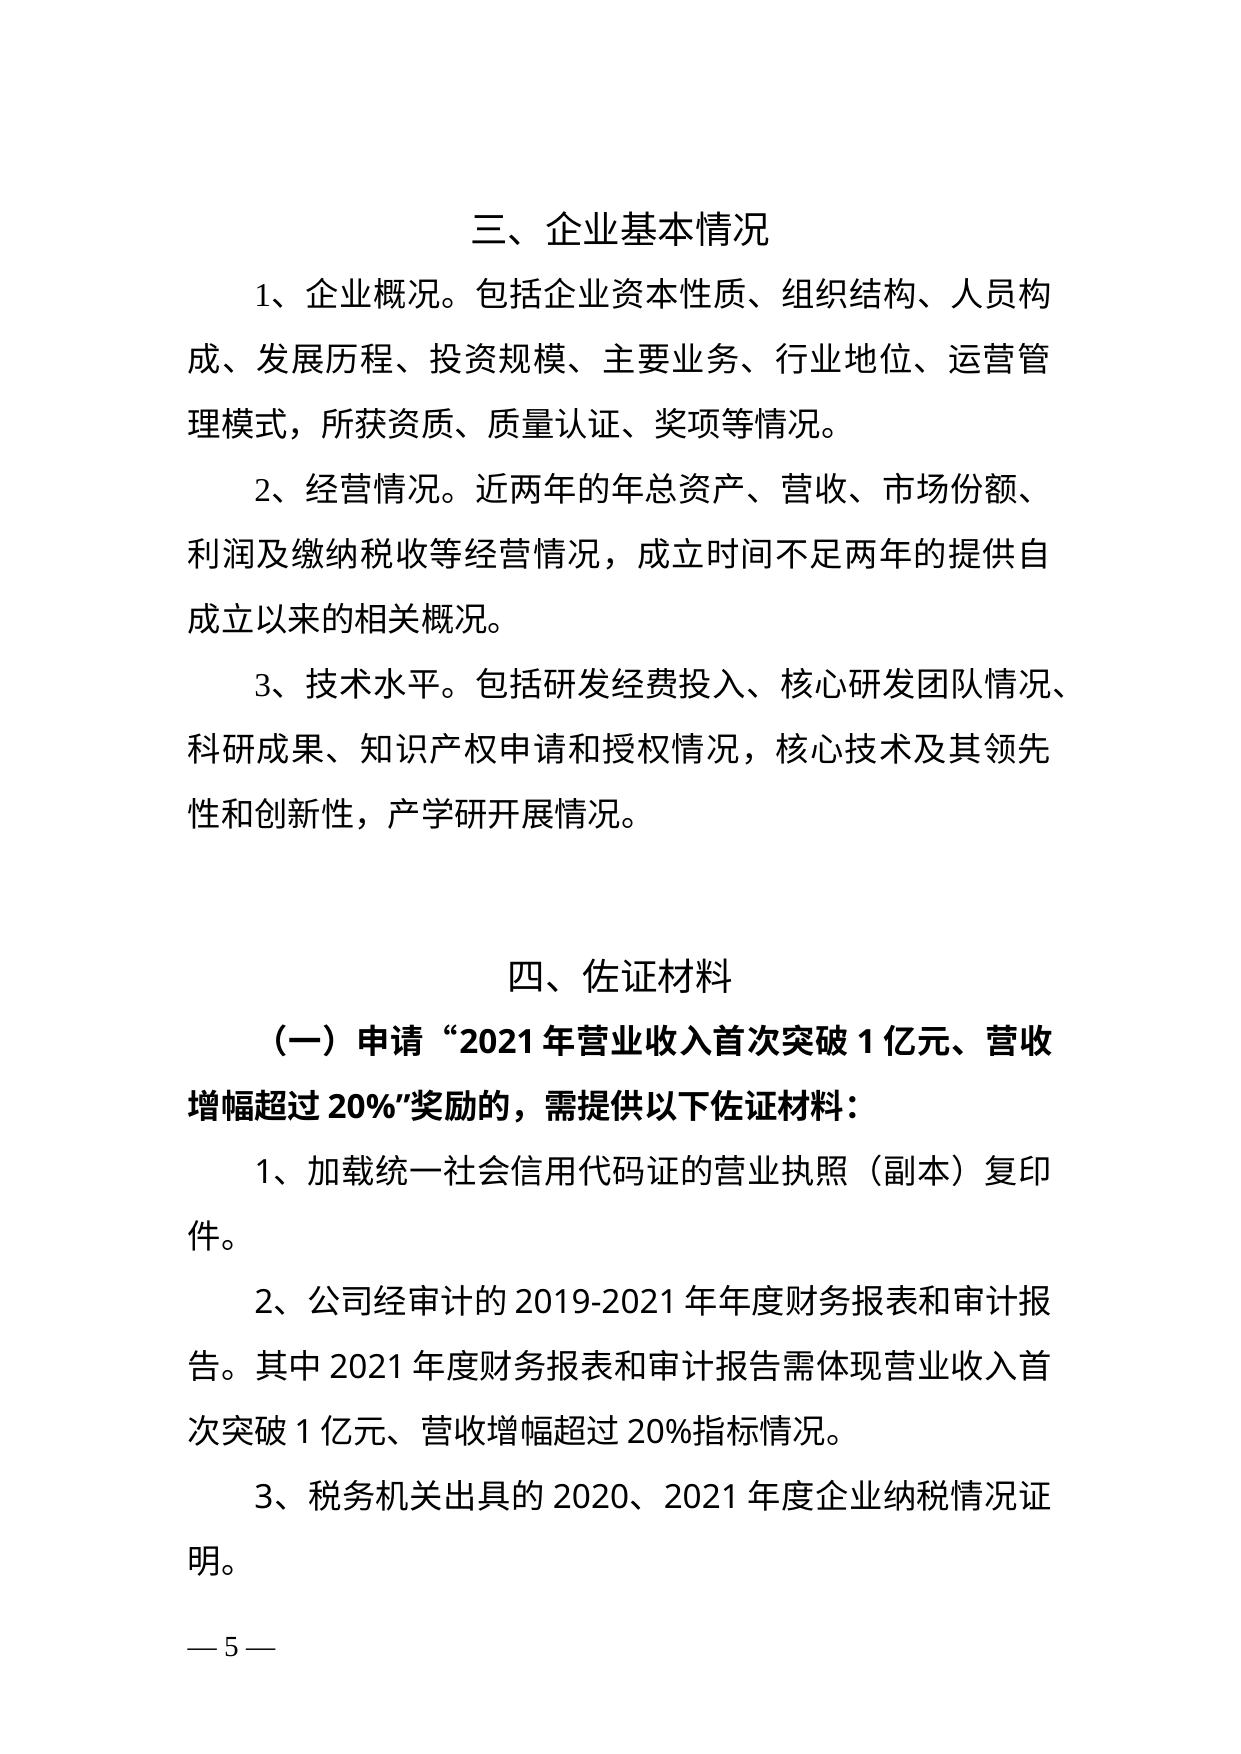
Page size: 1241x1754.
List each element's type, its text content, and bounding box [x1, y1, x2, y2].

text 1、加载统一社会信用代码证的营业执照（副本）复印件。 [187, 1137, 1053, 1267]
text （一）申请“2021年营业收入首次突破1亿元、营收增幅超过20%”奖励的，需提供以下佐证材料： [187, 1007, 1053, 1137]
text 2、经营情况。近两年的年总资产、营收、市场份额、利润及缴纳税收等经营情况，成立时间不足两年的提供自成立以来的相关概况。 [187, 454, 1053, 649]
text 三、企业基本情况 [187, 194, 1053, 259]
text 2、公司经审计的2019-2021年年度财务报表和审计报告。其中2021年度财务报表和审计报告需体现营业收入首次突破1亿元、营收增幅超过20%指标情况。 [187, 1267, 1053, 1462]
text 3、技术水平。包括研发经费投入、核心研发团队情况、科研成果、知识产权申请和授权情况，核心技术及其领先性和创新性，产学研开展情况。 [187, 649, 1053, 844]
text 四、佐证材料 [187, 942, 1053, 1007]
text 1、企业概况。包括企业资本性质、组织结构、人员构成、发展历程、投资规模、主要业务、行业地位、运营管理模式，所获资质、质量认证、奖项等情况。 [187, 259, 1053, 454]
text 3、税务机关出具的2020、2021年度企业纳税情况证明。 [187, 1462, 1053, 1592]
